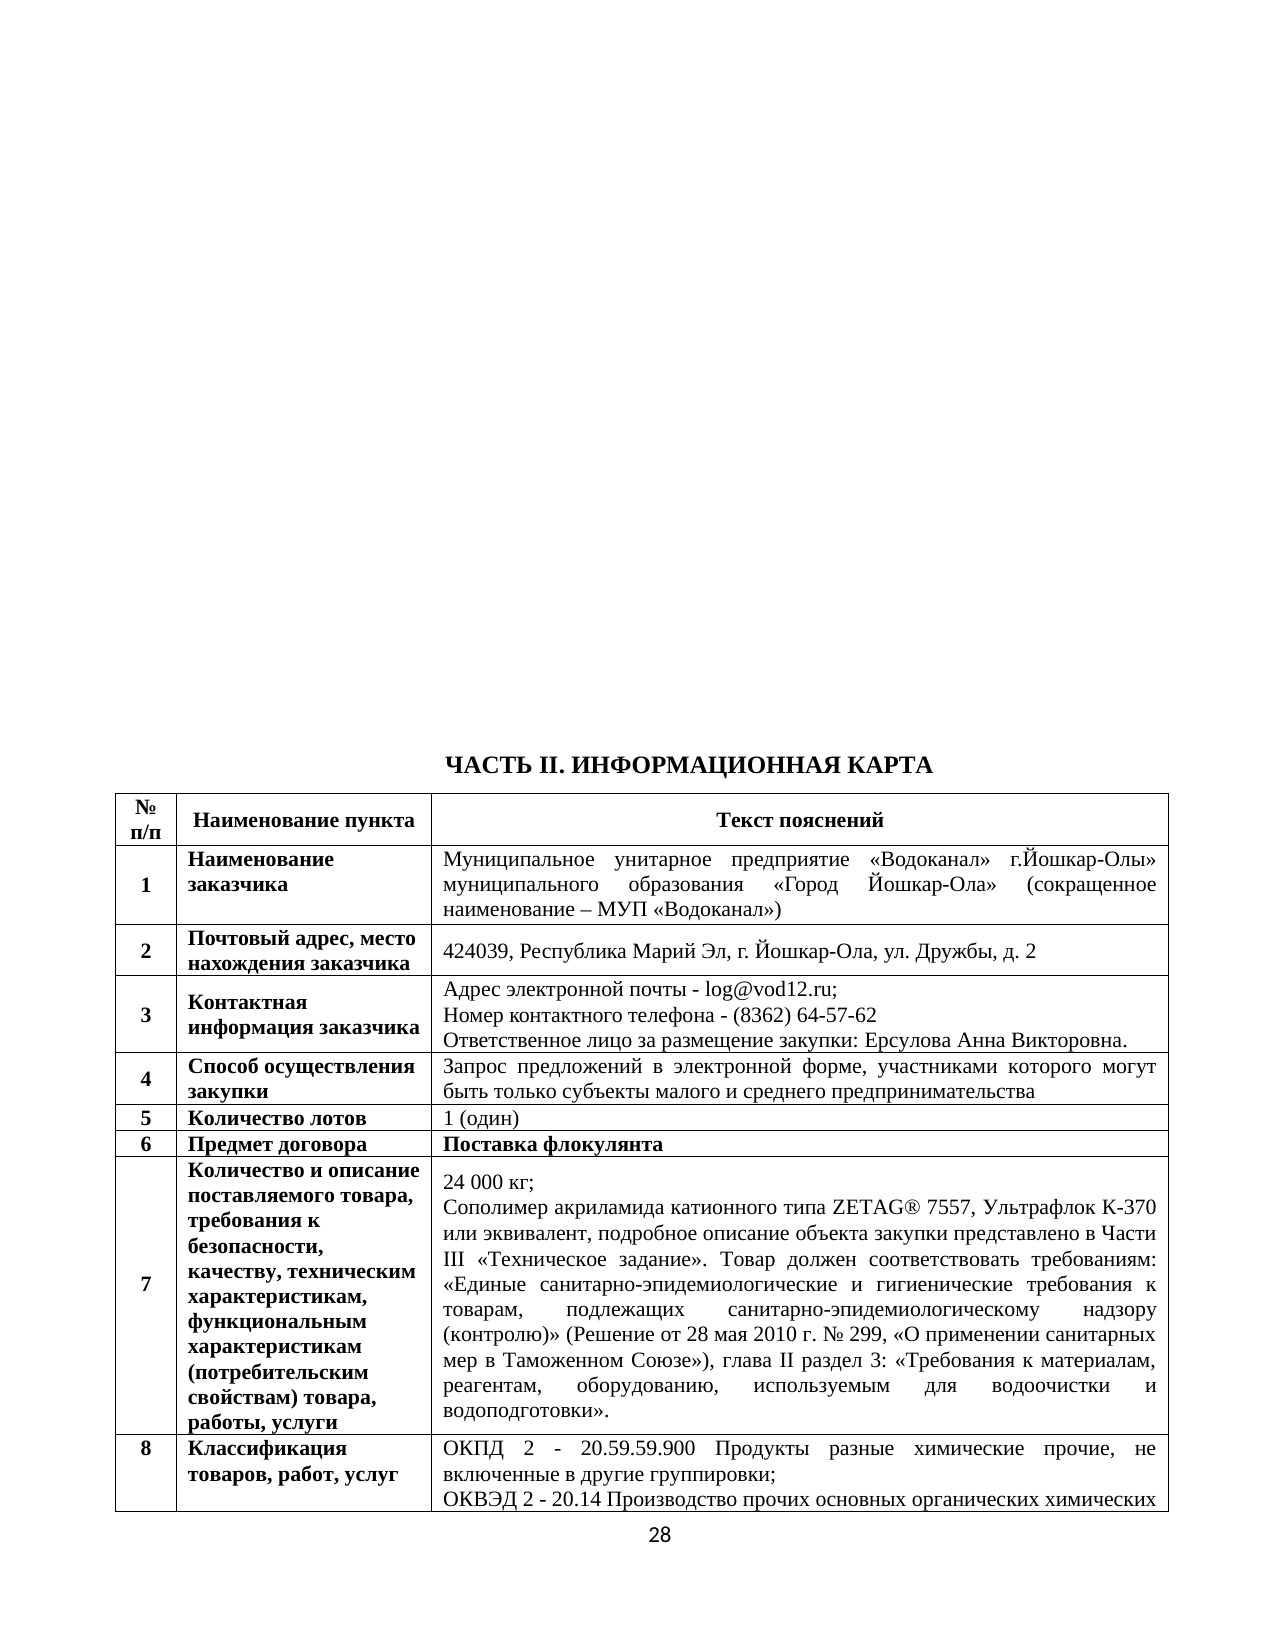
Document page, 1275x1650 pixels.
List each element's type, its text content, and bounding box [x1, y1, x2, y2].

table_cell Запрос предложений в электронной форме, участниками которого могут быть только субъекты малого и среднего предпринимательства [432, 1053, 1168, 1103]
table_header № п/п [116, 794, 176, 844]
table_cell 3 [116, 976, 176, 1052]
table_cell 424039, Республика Марий Эл, г. Йошкар-Ола, ул. Дружбы, д. 2 [432, 925, 1168, 975]
table_cell Количество и описание поставляемого товара, требования к безопасности, качеству, техническим характеристикам, функциональным характеристикам (потребительским свойствам) товара, работы, услуги [177, 1157, 431, 1434]
table_cell 1 [116, 846, 176, 924]
table_cell Количество лотов [177, 1105, 431, 1130]
table_header Текст пояснений [432, 794, 1168, 844]
table_cell Контактная информация заказчика [177, 976, 431, 1052]
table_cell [177, 1435, 431, 1511]
table_cell 4 [116, 1053, 176, 1103]
table_cell Поставка флокулянта [432, 1131, 1168, 1156]
table_cell Способ осуществления закупки [177, 1053, 431, 1103]
table_cell 7 [116, 1157, 176, 1434]
table_header Наименование пункта [177, 794, 431, 844]
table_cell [432, 1435, 1168, 1511]
table_cell Почтовый адрес, место нахождения заказчика [177, 925, 431, 975]
table_cell Муниципальное унитарное предприятие «Водоканал» г.Йошкар-Олы» муниципального образования «Город Йошкар-Ола» (сокращенное наименование – МУП «Водоканал») [432, 846, 1168, 924]
table_cell Предмет договора [177, 1131, 431, 1156]
table_cell 24 000 кг; Сополимер акриламида катионного типа ZETAG® 7557, Ультрафлок К-370 или эквивалент, подробное описание объекта закупки представлено в Части III «Техническое задание». Товар должен соответствовать требованиям: «Единые санитарно-эпидемиологические и гигиенические требования к товарам, подлежащих санитарно-эпидемиологическому надзору (контролю)» (Решение от 28 мая 2010 г. № 299, «О применении санитарных мер в Таможенном Союзе»), глава II раздел 3: «Требования к материалам, реагентам, оборудованию, используемым для водоочистки и водоподготовки». [432, 1157, 1168, 1434]
table_cell Адрес электронной почты - log@vod12.ru; Номер контактного телефона - (8362) 64-57-62 Ответственное лицо за размещение закупки: Ерсулова Анна Викторовна. [432, 976, 1168, 1052]
table_cell 1 (один) [432, 1105, 1168, 1130]
table_cell 2 [116, 925, 176, 975]
table_cell 5 [116, 1105, 176, 1130]
table_cell 6 [116, 1131, 176, 1156]
table_cell Наименование заказчика [177, 846, 431, 924]
text ЧАСТЬ II. ИНФОРМАЦИОННАЯ КАРТА [133, 750, 1186, 779]
table_cell 8 [116, 1435, 176, 1511]
